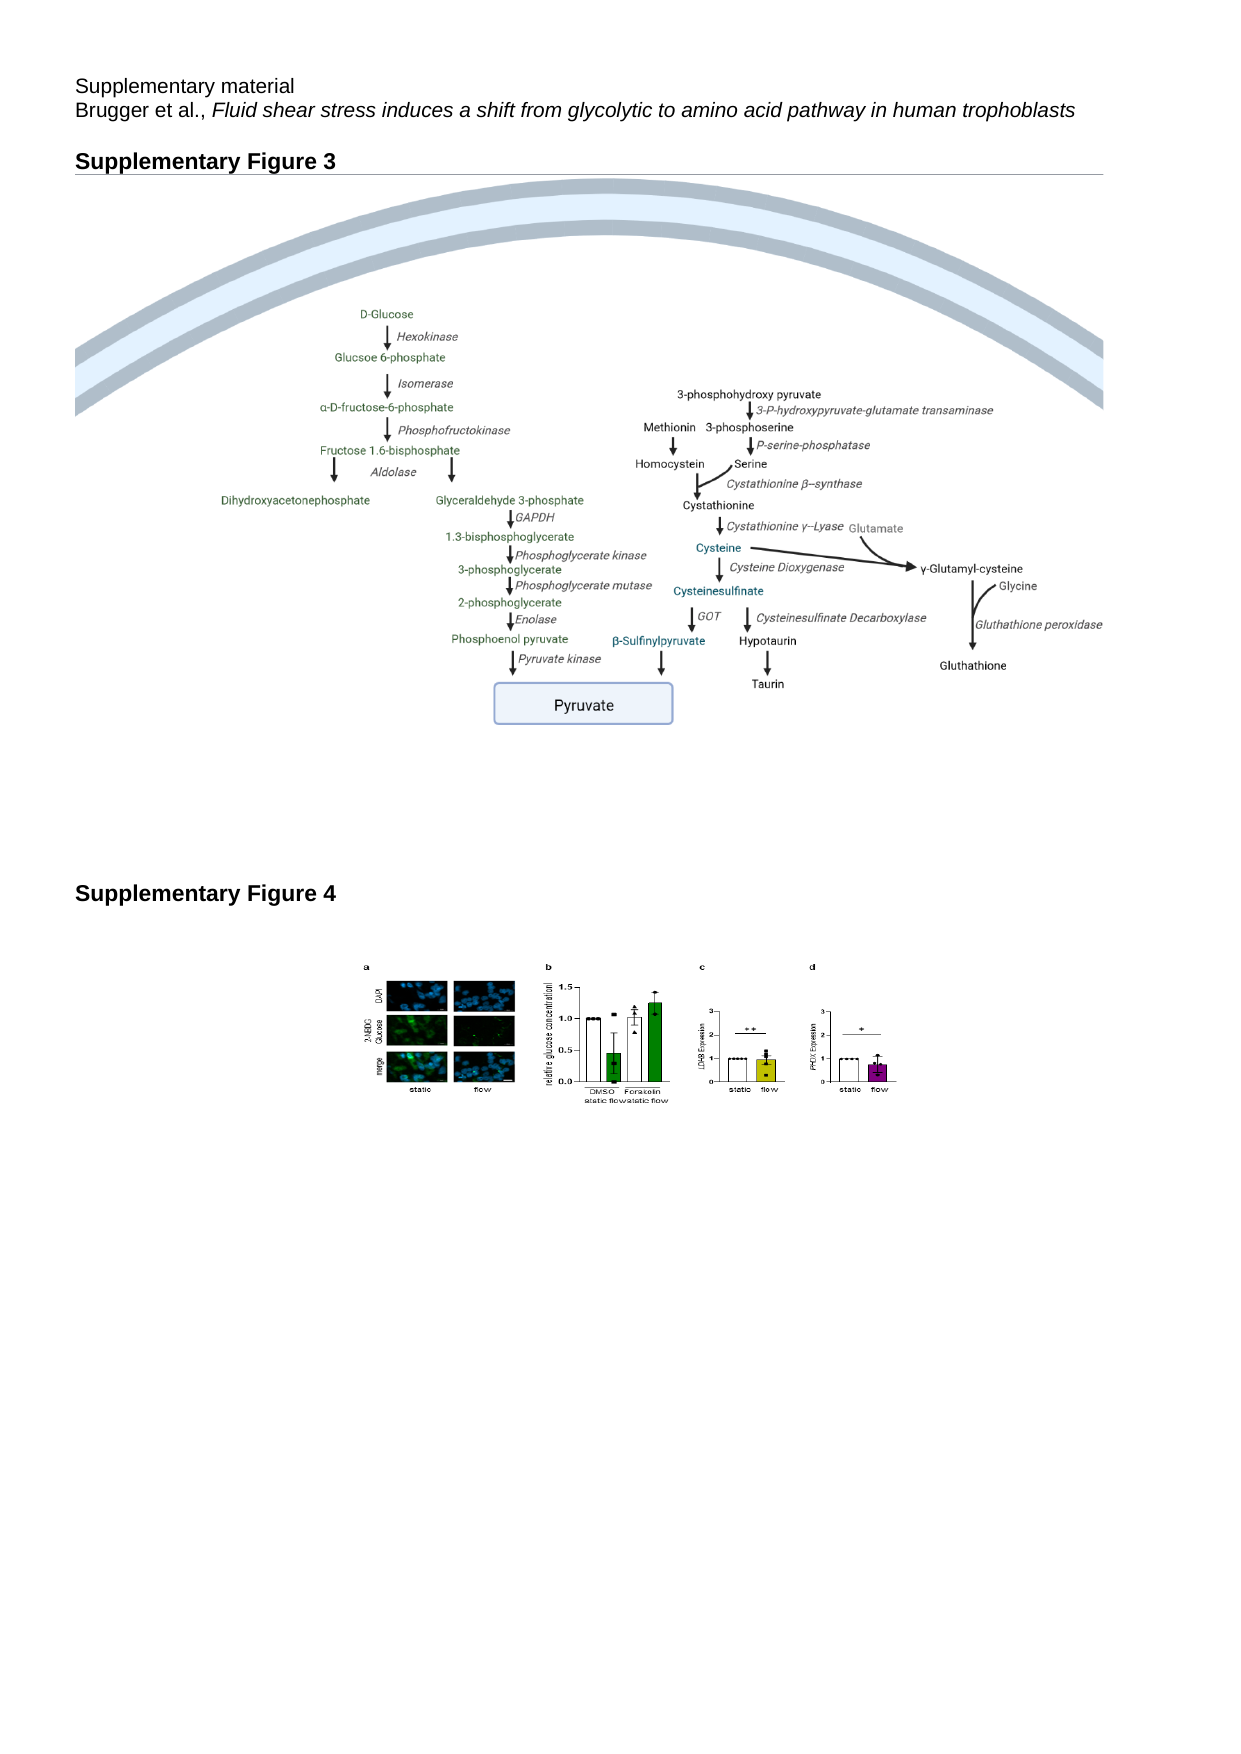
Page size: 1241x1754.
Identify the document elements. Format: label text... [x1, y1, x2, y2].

text Supplementary Figure 4 [75, 880, 1165, 907]
picture [75, 174, 1104, 802]
picture [75, 906, 1154, 1337]
